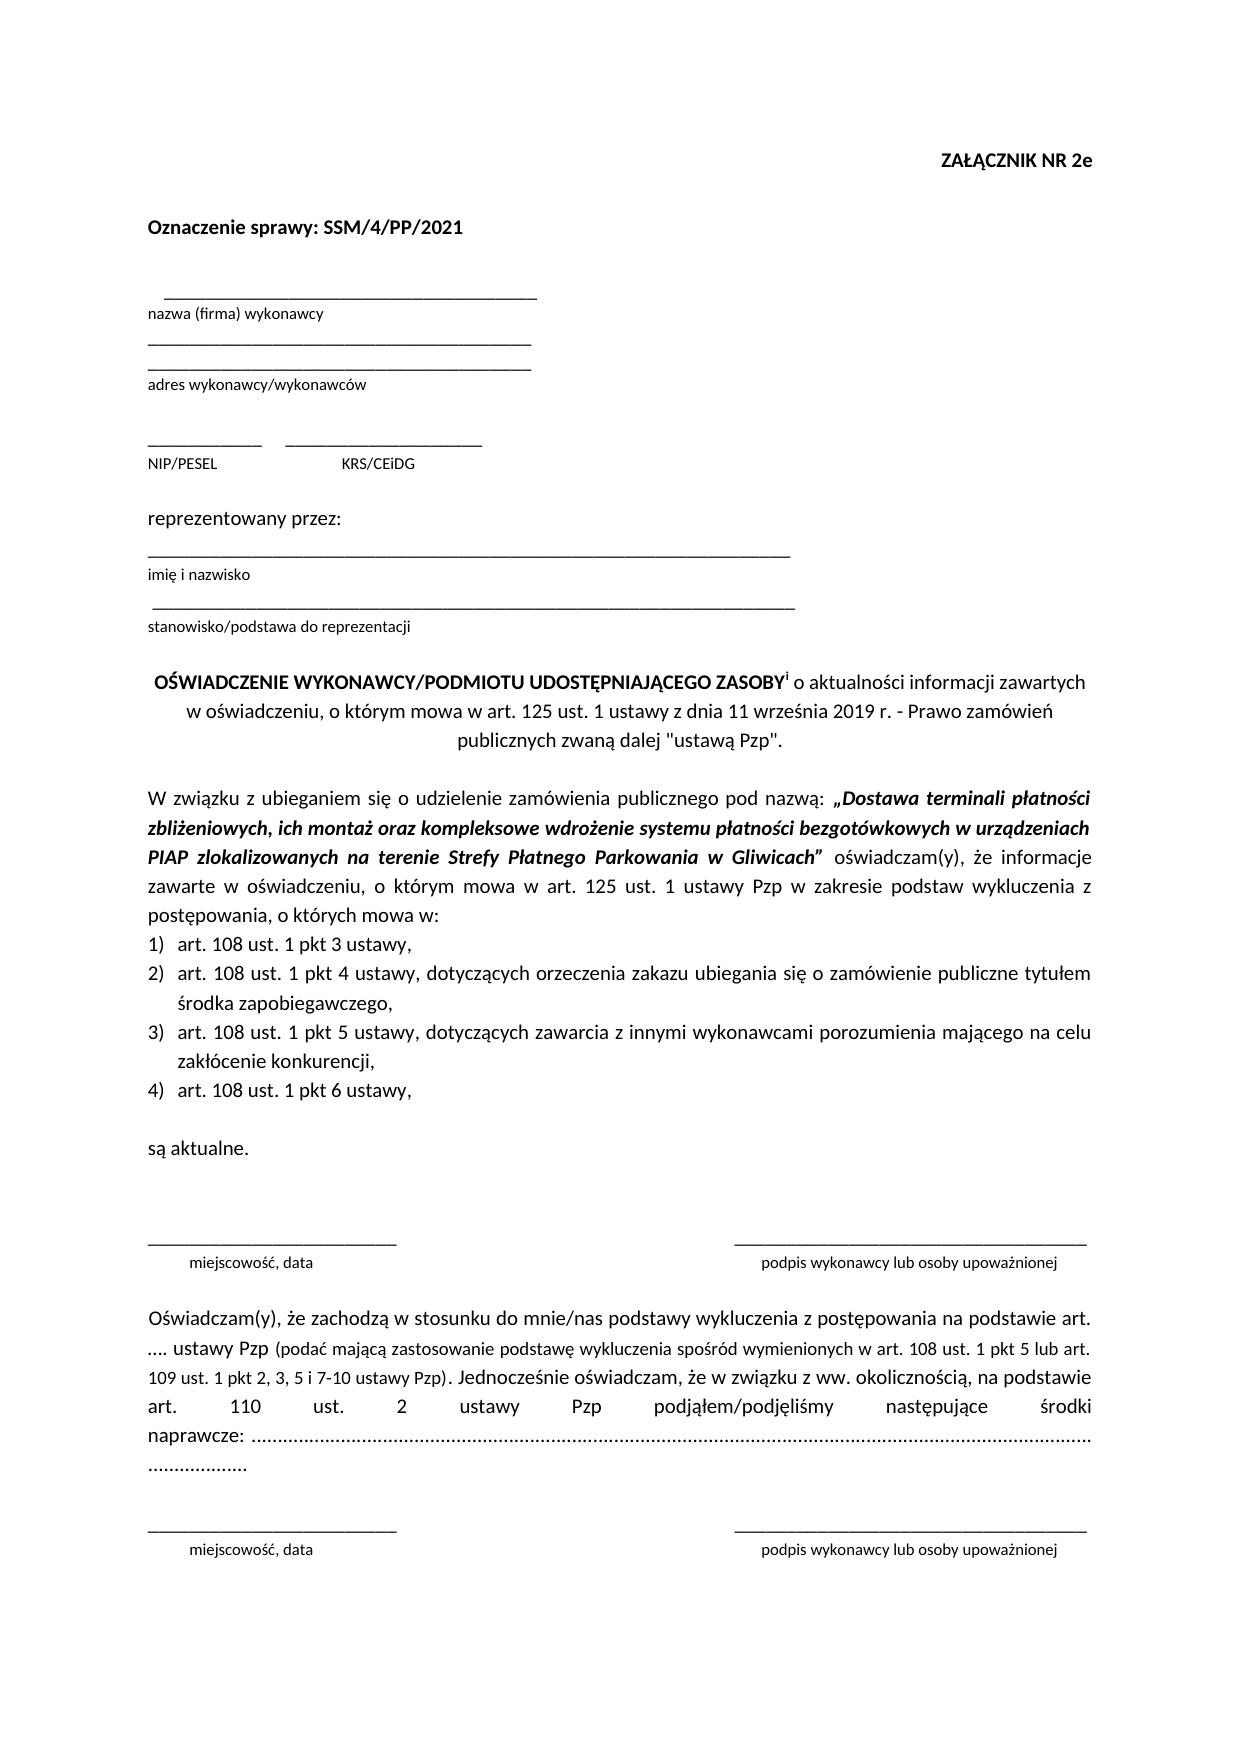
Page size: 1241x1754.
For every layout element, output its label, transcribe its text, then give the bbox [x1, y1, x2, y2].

text stanowisko/podstawa do reprezentacji [148, 616, 1093, 637]
text miejscowość, data podpis wykonawcy lub osoby upoważnionej [148, 1539, 1093, 1559]
title Oznaczenie sprawy: SSM/4/PP/2021 [148, 214, 1093, 240]
text OŚWIADCZENIE WYKONAWCY/PODMIOTU UDOSTĘPNIAJĄCEGO ZASOBY o aktualności informacji zawartych w oświadczeniu, o którym mowa w art. 125 ust. 1 ustawy z dnia 11 września 2019 r. - Prawo zamówień publicznych zwaną dalej "ustawą Pzp". [148, 669, 1093, 753]
text ______________________________________________________________ [148, 535, 1093, 560]
text ZAŁĄCZNIK NR 2e [148, 148, 1093, 173]
text ___________ ___________________ [148, 424, 1093, 449]
text imię i nazwisko [148, 564, 1093, 584]
text miejscowość, data podpis wykonawcy lub osoby upoważnionej [148, 1252, 1093, 1273]
text ______________________________________________________________ [148, 587, 1093, 613]
list art. 108 ust. 1 pkt 3 ustawy, [148, 931, 1093, 957]
text są aktualne. [148, 1136, 1093, 1161]
list art. 108 ust. 1 pkt 5 ustawy, dotyczących zawarcia z innymi wykonawcami porozumienia mającego na celu zakłócenie konkurencji, [148, 1019, 1093, 1073]
list art. 108 ust. 1 pkt 4 ustawy, dotyczących orzeczenia zakazu ubiegania się o zamówienie publiczne tytułem środka zapobiegawczego, [148, 961, 1093, 1015]
text NIP/PESEL KRS/CEiDG [148, 453, 1093, 473]
text ________________________ __________________________________ [148, 1223, 1093, 1248]
table_header ____________________________________ nazwa (firma) wykonawcy _____________________________________ _____________________________________ adres wykonawcy/wykonawców [148, 248, 537, 424]
text ________________________ __________________________________ [148, 1510, 1093, 1535]
list art. 108 ust. 1 pkt 6 ustawy, [148, 1077, 1093, 1103]
text reprezentowany przez: [148, 506, 1093, 531]
text Oświadczam(y), że zachodzą w stosunku do mnie/nas podstawy wykluczenia z postępowania na podstawie art. …. ustawy Pzp (podać mającą zastosowanie podstawę wykluczenia spośród wymienionych w art. 108 ust. 1 pkt 5 lub art. 109 ust. 1 pkt 2, 3, 5 i 7-10 ustawy Pzp). Jednocześnie oświadczam, że w związku z ww. okolicznością, na podstawie art. 110 ust. 2 ustawy Pzp podjąłem/podjęliśmy następujące środki naprawcze: ................................................................................................................................................................................... [148, 1306, 1093, 1477]
text W związku z ubieganiem się o udzielenie zamówienia publicznego pod nazwą: „Dostawa terminali płatności zbliżeniowych, ich montaż oraz kompleksowe wdrożenie systemu płatności bezgotówkowych w urządzeniach PIAP zlokalizowanych na terenie Strefy Płatnego Parkowania w Gliwicach” oświadczam(y), że informacje zawarte w oświadczeniu, o którym mowa w art. 125 ust. 1 ustawy Pzp w zakresie podstaw wykluczenia z postępowania, o których mowa w: [148, 786, 1093, 928]
